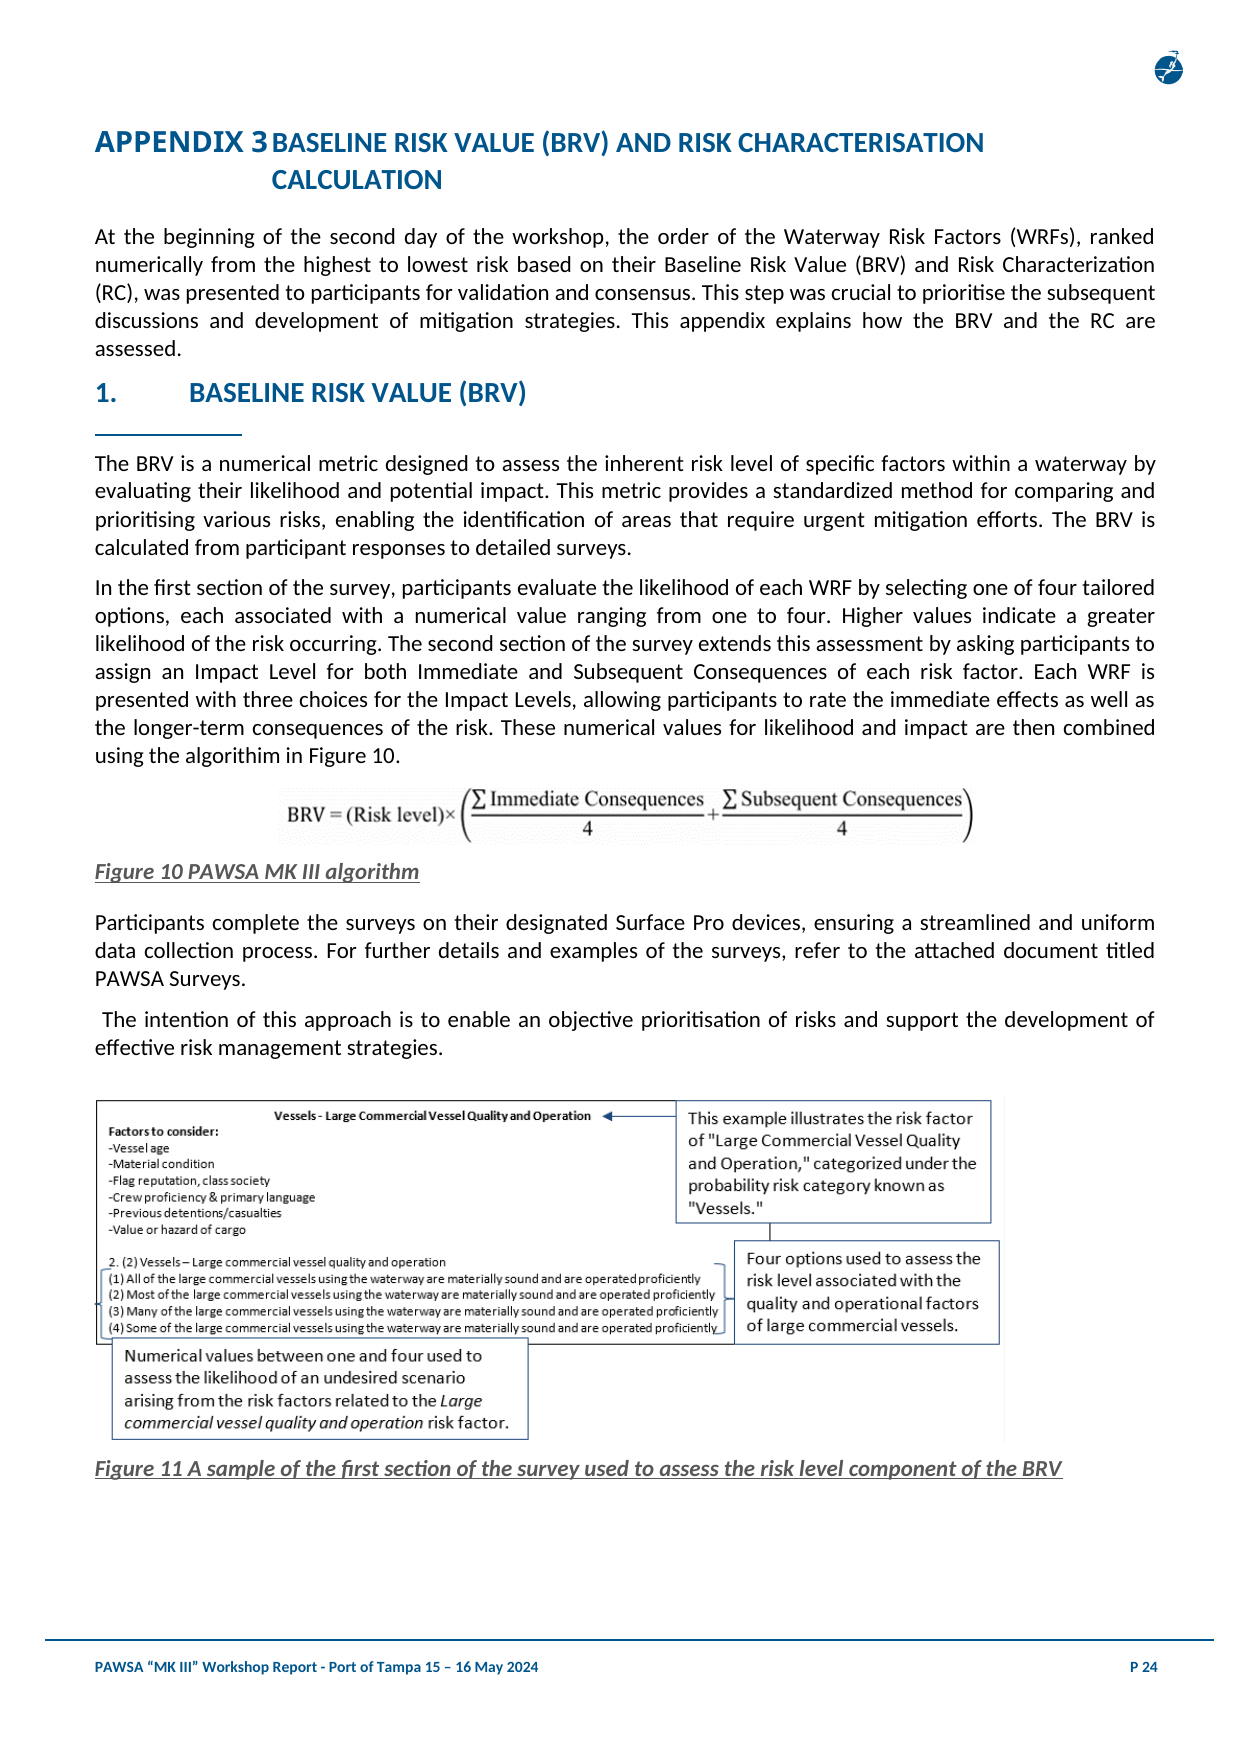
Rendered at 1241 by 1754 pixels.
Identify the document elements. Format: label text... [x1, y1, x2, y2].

text The intention of this approach is to enable an objective prioritisation of risks and support the development of effective risk management strategies. [94, 1005, 1157, 1061]
text Baseline Risk Value (BRV) [94, 374, 1157, 410]
text In the first section of the survey, participants evaluate the likelihood of each WRF by selecting one of four tailored options, each associated with a numerical value ranging from one to four. Higher values indicate a greater likelihood of the risk occurring. The second section of the survey extends this assessment by asking participants to assign an Impact Level for both Immediate and Subsequent Consequences of each risk factor. Each WRF is presented with three choices for the Impact Levels, allowing participants to rate the immediate effects as well as the longer-term consequences of the risk. These numerical values for likelihood and impact are then combined using the algorithim in Figure 10. [94, 573, 1157, 769]
text The BRV is a numerical metric designed to assess the inherent risk level of specific factors within a waterway by evaluating their likelihood and potential impact. This metric provides a standardized method for comparing and prioritising various risks, enabling the identification of areas that require urgent mitigation efforts. The BRV is calculated from participant responses to detailed surveys. [94, 449, 1157, 561]
text At the beginning of the second day of the workshop, the order of the Waterway Risk Factors (WRFs), ranked numerically from the highest to lowest risk based on their Baseline Risk Value (BRV) and Risk Characterization (RC), was presented to participants for validation and consensus. This step was crucial to prioritise the subsequent discussions and development of mitigation strategies. This appendix explains how the BRV and the RC are assessed. [94, 222, 1157, 362]
text baseline risk Value (BRV) and Risk Characterisation calculation [94, 122, 1157, 197]
text Figure 10 PAWSA MK III algorithm [94, 857, 1157, 885]
text Participants complete the surveys on their designated Surface Pro devices, ensuring a streamlined and uniform data collection process. For further details and examples of the surveys, refer to the attached document titled PAWSA Surveys. [94, 908, 1157, 992]
text Figure 11 A sample of the first section of the survey used to assess the risk level component of the BRV [94, 1454, 1157, 1482]
picture [94, 1096, 1005, 1442]
picture [277, 781, 976, 845]
picture [1123, 0, 1241, 119]
